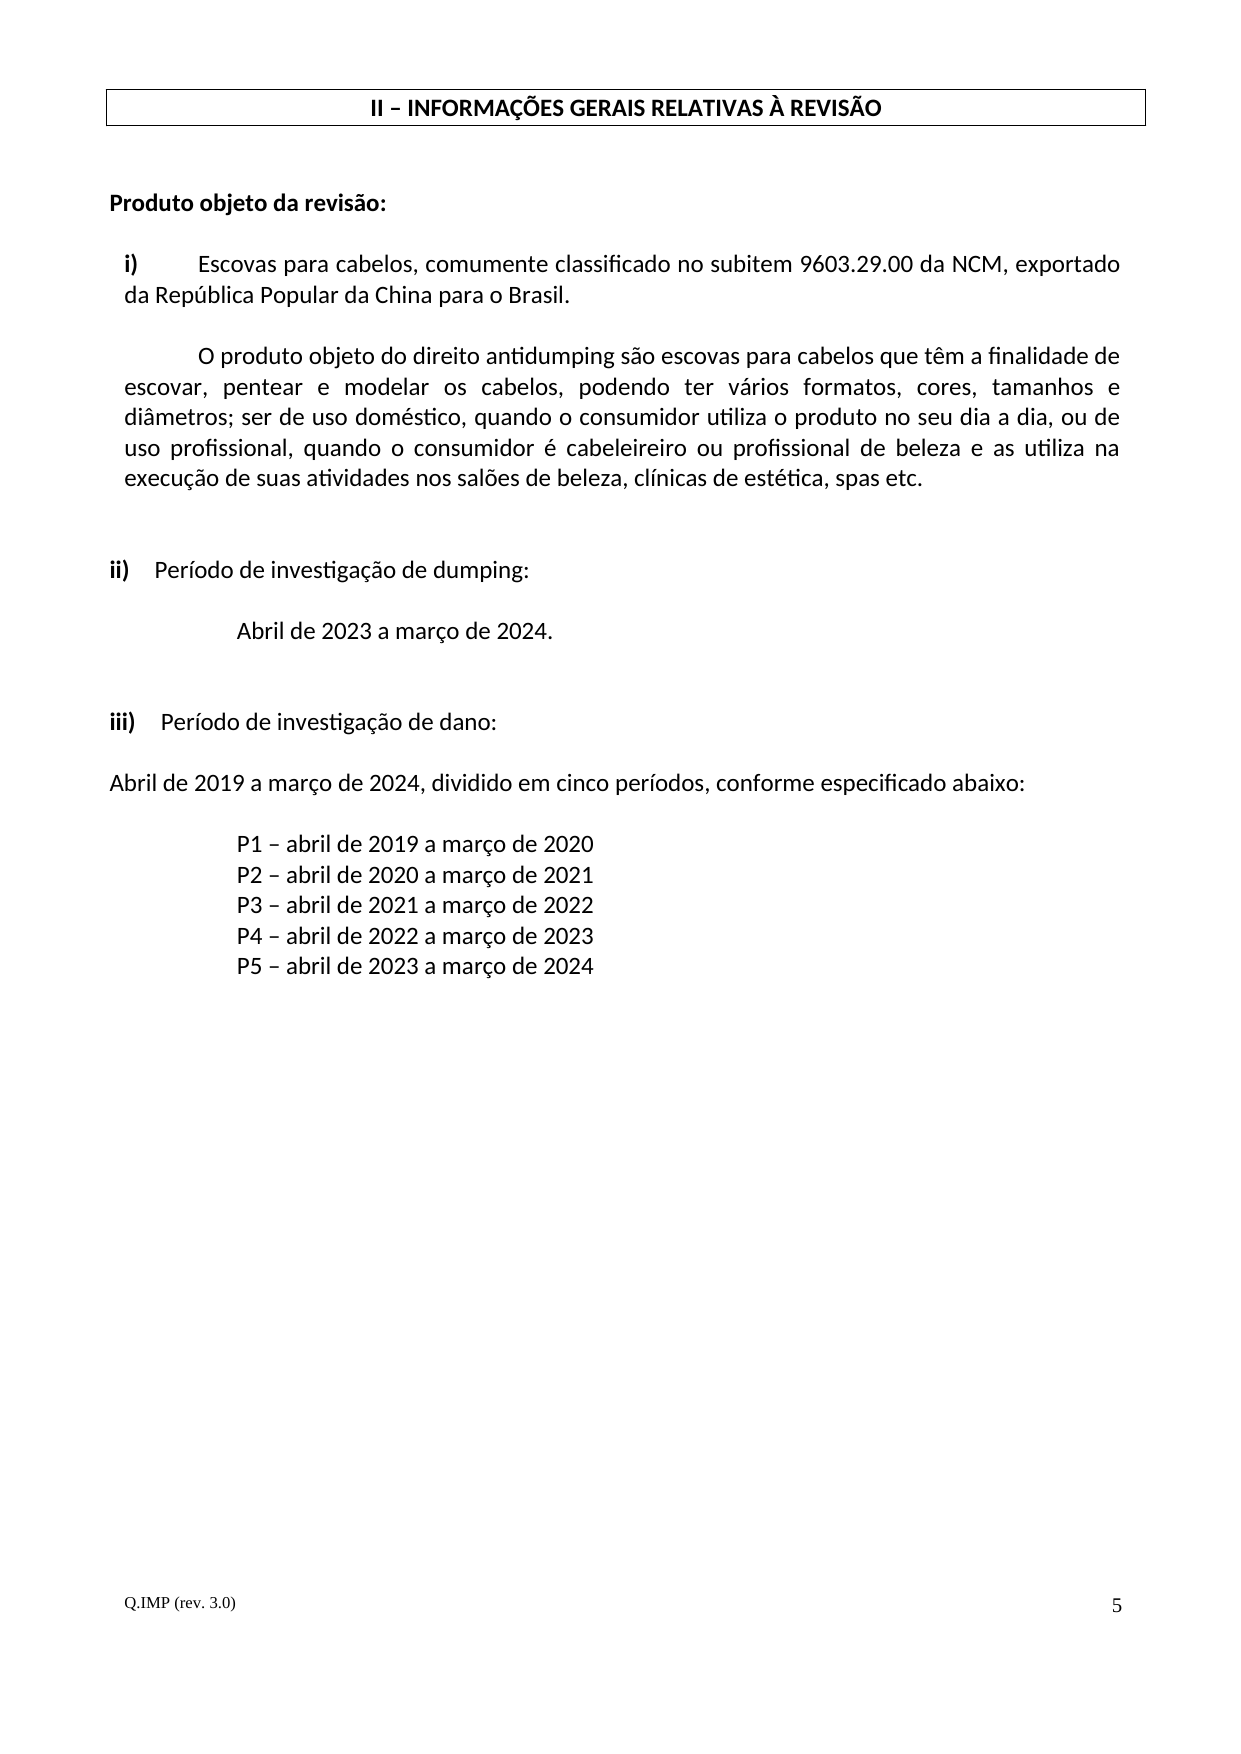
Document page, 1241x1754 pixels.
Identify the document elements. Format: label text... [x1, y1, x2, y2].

text P1 – abril de 2019 a março de 2020 [237, 828, 1122, 859]
text i) Escovas para cabelos, comumente classificado no subitem 9603.29.00 da NCM, exportado da República Popular da China para o Brasil. [124, 248, 1122, 309]
text P2 – abril de 2020 a março de 2021 [237, 859, 1122, 889]
text P5 – abril de 2023 a março de 2024 [237, 951, 1122, 981]
text ii) Período de investigação de dumping: [109, 554, 1143, 584]
text iii) Período de investigação de dano: [109, 706, 1143, 737]
text P3 – abril de 2021 a março de 2022 [237, 889, 1122, 920]
subtitle II – INFORMAÇÕES GERAIS RELATIVAS À REVISÃO [107, 90, 1145, 125]
text Produto objeto da revisão: [109, 187, 1143, 218]
text Abril de 2019 a março de 2024, dividido em cinco períodos, conforme especificado abaixo: [109, 767, 1143, 798]
text Abril de 2023 a março de 2024. [237, 615, 1122, 645]
text O produto objeto do direito antidumping são escovas para cabelos que têm a finalidade de escovar, pentear e modelar os cabelos, podendo ter vários formatos, cores, tamanhos e diâmetros; ser de uso doméstico, quando o consumidor utiliza o produto no seu dia a dia, ou de uso profissional, quando o consumidor é cabeleireiro ou profissional de beleza e as utiliza na execução de suas atividades nos salões de beleza, clínicas de estética, spas etc. [124, 340, 1122, 493]
text P4 – abril de 2022 a março de 2023 [237, 920, 1122, 951]
